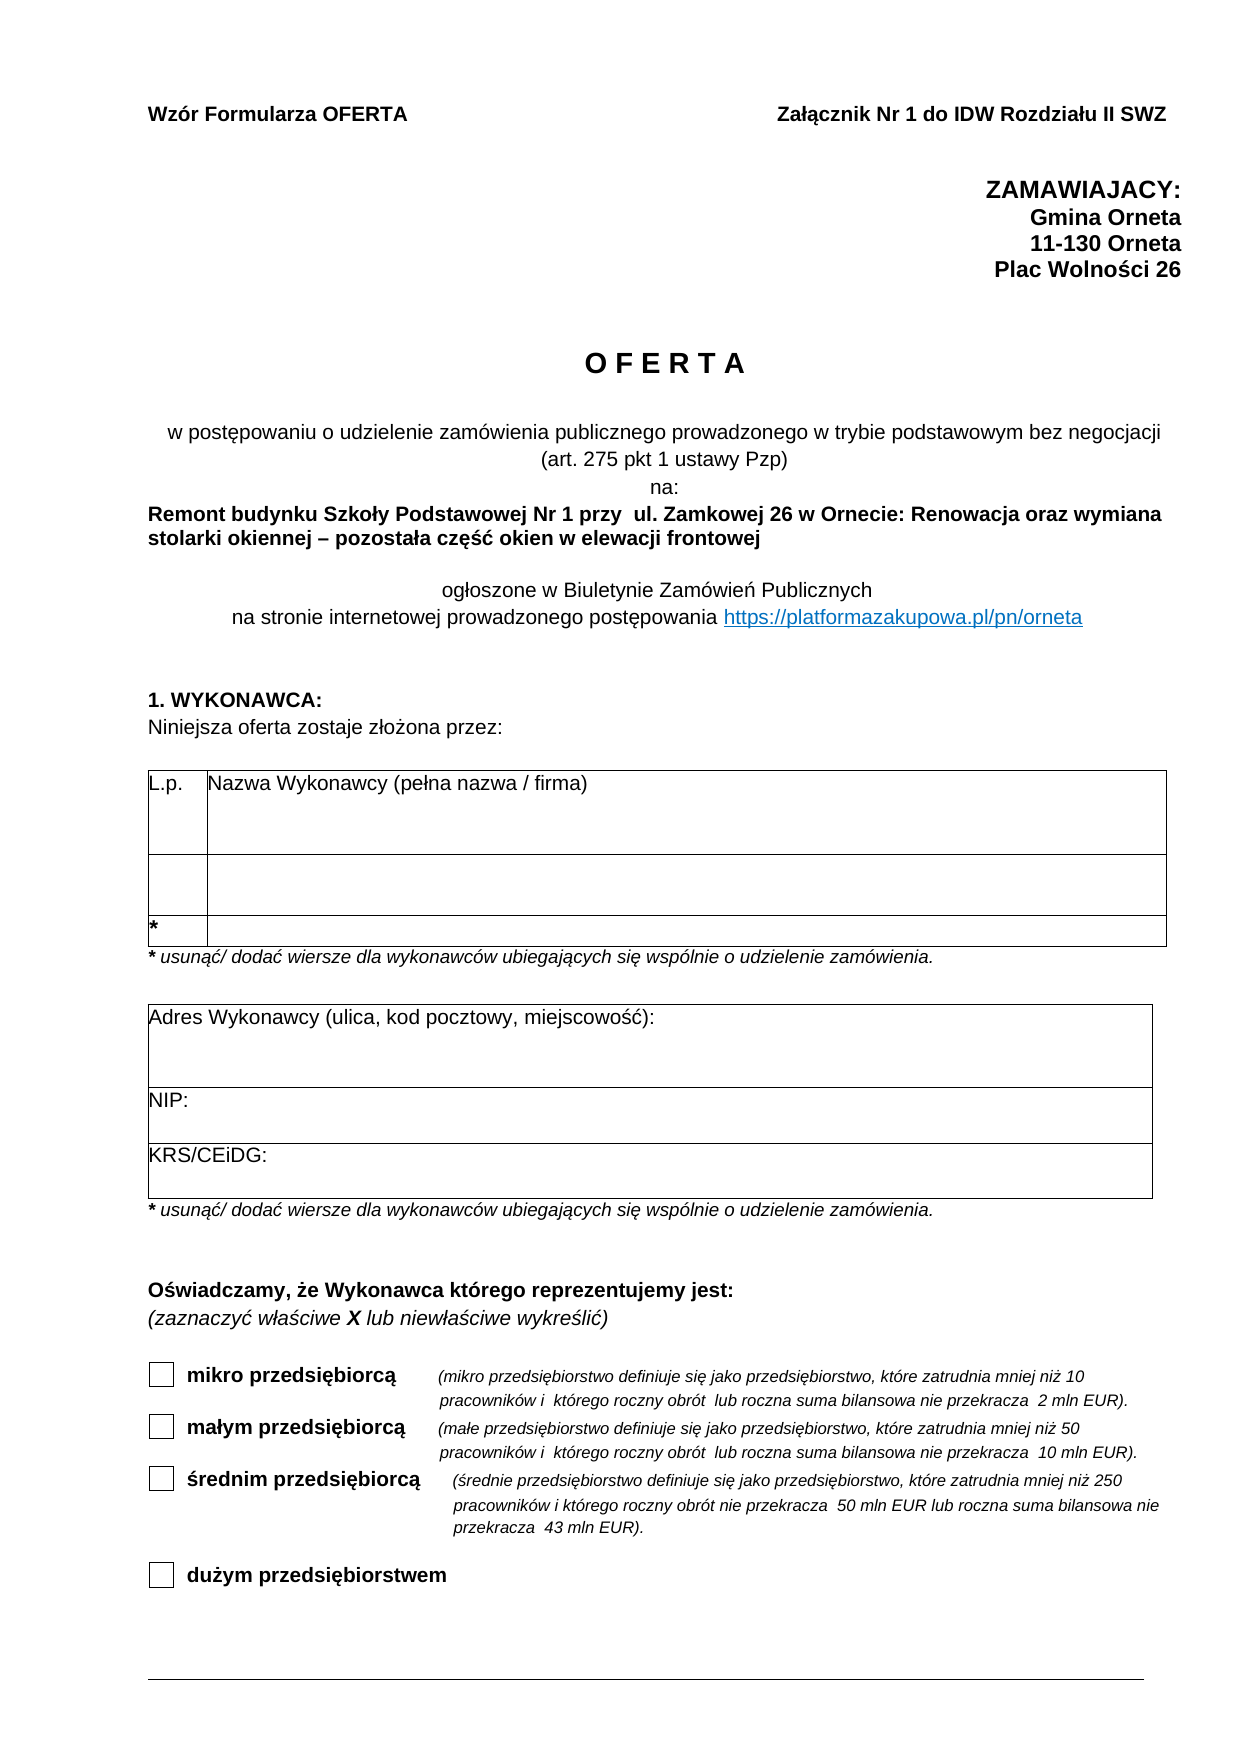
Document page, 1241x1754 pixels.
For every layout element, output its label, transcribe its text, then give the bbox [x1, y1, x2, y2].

table_cell [208, 916, 1166, 946]
table_header L.p. [149, 771, 207, 853]
text 1. WYKONAWCA: [148, 687, 1181, 711]
text na: [148, 474, 1181, 498]
text przekracza 43 mln EUR). [148, 1517, 1181, 1537]
table_cell [149, 855, 207, 914]
text dużym przedsiębiorstwem [148, 1561, 1181, 1588]
table_cell * [149, 916, 207, 946]
text Remont budynku Szkoły Podstawowej Nr 1 przy ul. Zamkowej 26 w Ornecie: Renowacja oraz wymiana stolarki okiennej – pozostała część okien w elewacji frontowej [148, 502, 1181, 550]
subtitle Wzór Formularza OFERTA Załącznik Nr 1 do IDW Rozdziału II SWZ [148, 102, 1181, 126]
table_cell NIP: [149, 1088, 1152, 1142]
text * usunąć/ dodać wiersze dla wykonawców ubiegających się wspólnie o udzielenie zamówienia. [148, 1198, 1181, 1220]
text Niniejsza oferta zostaje złożona przez: [148, 715, 1181, 739]
table_cell [208, 855, 1166, 914]
text 11-130 Orneta [148, 230, 1181, 256]
table_header Adres Wykonawcy (ulica, kod pocztowy, miejscowość): [149, 1005, 1152, 1087]
text (zaznaczyć właściwe X lub niewłaściwe wykreślić) [148, 1306, 1181, 1330]
text średnim przedsiębiorcą (średnie przedsiębiorstwo definiuje się jako przedsiębiorstwo, które zatrudnia mniej niż 250 [148, 1465, 1181, 1492]
text w postępowaniu o udzielenie zamówienia publicznego prowadzonego w trybie podstawowym bez negocjacji (art. 275 pkt 1 ustawy Pzp) [148, 419, 1181, 471]
text pracowników i którego roczny obrót lub roczna suma bilansowa nie przekracza 10 mln EUR). [148, 1443, 1181, 1462]
text * usunąć/ dodać wiersze dla wykonawców ubiegających się wspólnie o udzielenie zamówienia. [148, 946, 1181, 968]
text pracowników i którego roczny obrót nie przekracza 50 mln EUR lub roczna suma bilansowa nie [148, 1495, 1181, 1514]
text ogłoszone w Biuletynie Zamówień Publicznych [133, 577, 1181, 601]
table_header Nazwa Wykonawcy (pełna nazwa / firma) [208, 771, 1166, 853]
text Oświadczamy, że Wykonawca którego reprezentujemy jest: [148, 1278, 1181, 1302]
text pracowników i którego roczny obrót lub roczna suma bilansowa nie przekracza 2 mln EUR). [148, 1391, 1181, 1410]
text na stronie internetowej prowadzonego postępowania https://platformazakupowa.pl/pn/orneta [133, 605, 1181, 629]
table_cell KRS/CEiDG: [149, 1144, 1152, 1198]
subtitle O F E R T A [148, 346, 1181, 379]
text Plac Wolności 26 [148, 256, 1181, 283]
text małym przedsiębiorcą (małe przedsiębiorstwo definiuje się jako przedsiębiorstwo, które zatrudnia mniej niż 50 [148, 1413, 1181, 1439]
text ZAMAWIAJACY: [148, 175, 1181, 203]
text mikro przedsiębiorcą (mikro przedsiębiorstwo definiuje się jako przedsiębiorstwo, które zatrudnia mniej niż 10 [148, 1361, 1181, 1387]
text Gmina Orneta [148, 203, 1181, 230]
